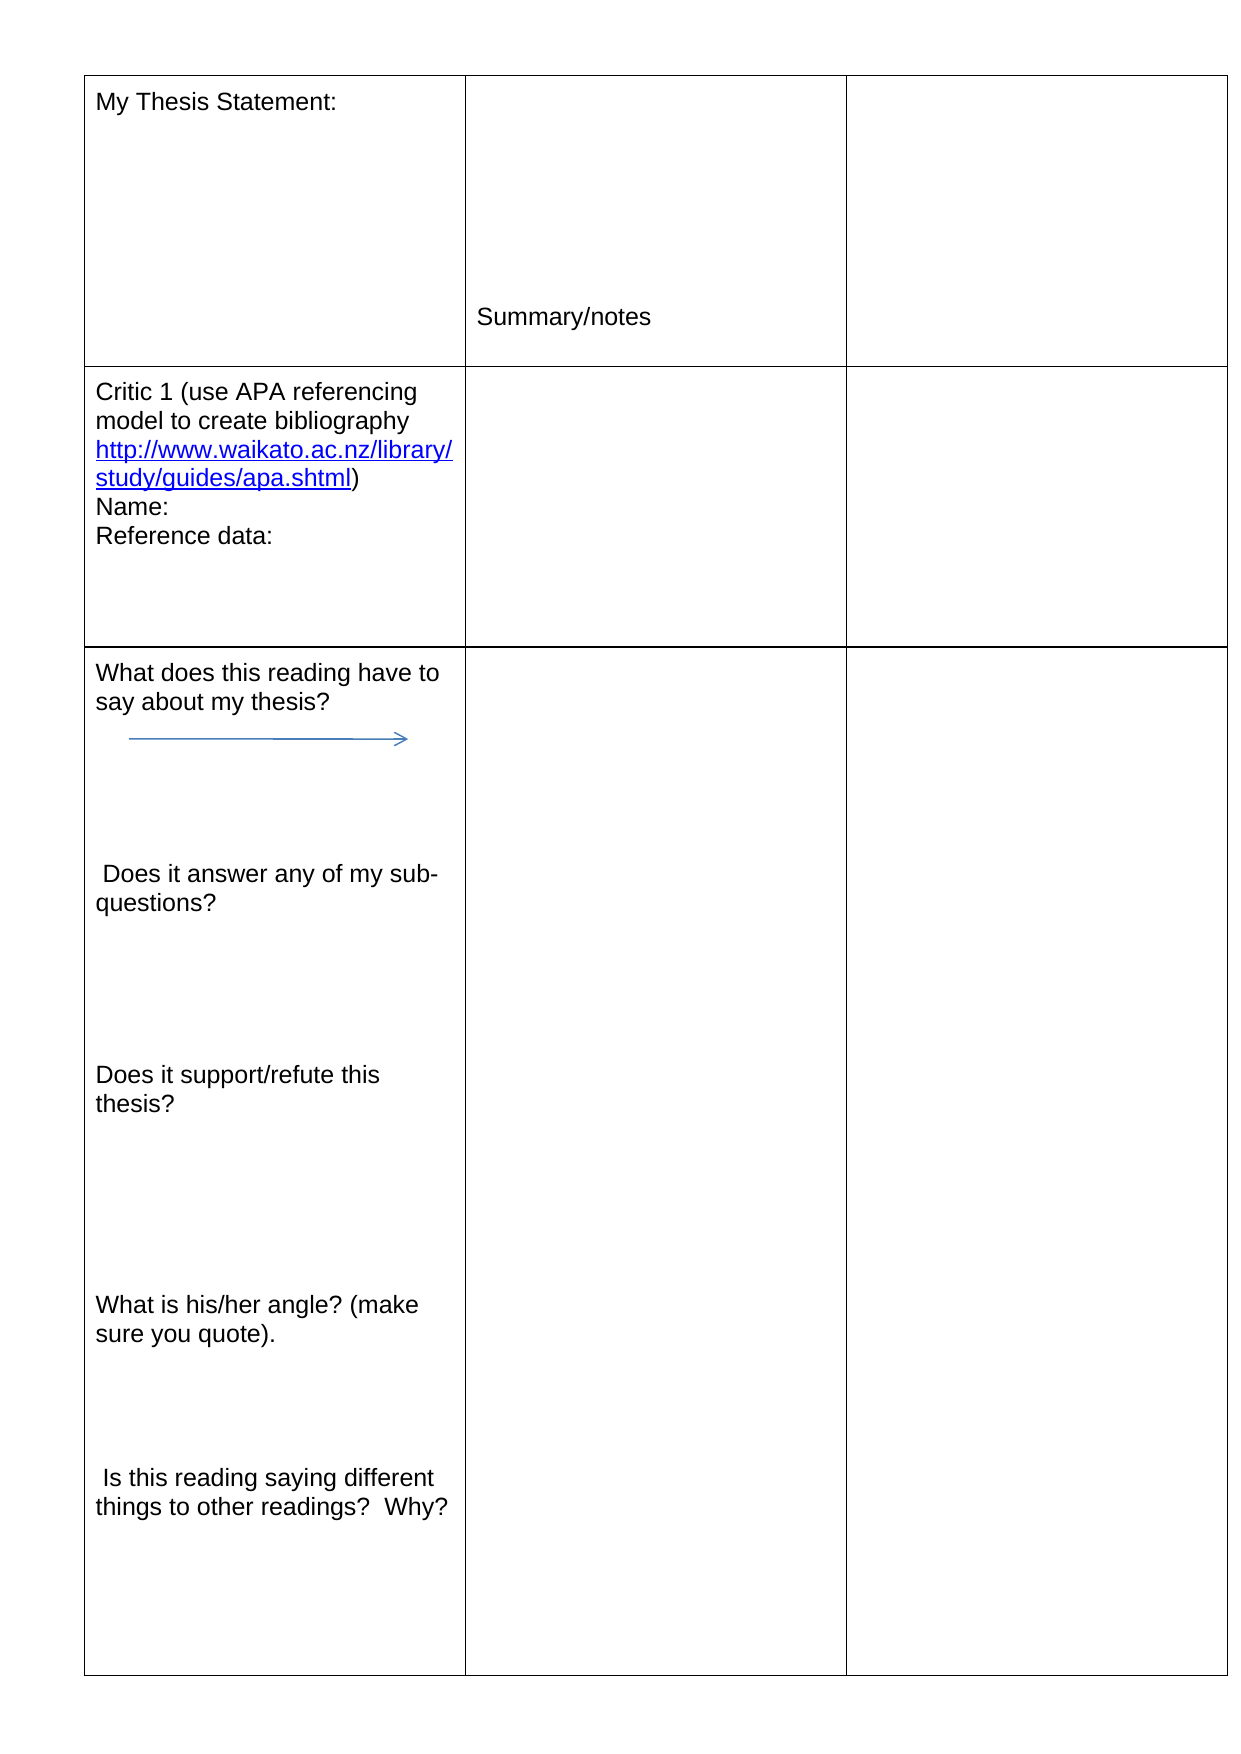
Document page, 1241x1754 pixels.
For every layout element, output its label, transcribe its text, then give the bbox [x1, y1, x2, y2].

table_cell Summary/notes [466, 76, 846, 366]
table_cell [847, 367, 1227, 646]
table_cell [847, 648, 1227, 1674]
table_cell My Thesis Statement: [85, 76, 465, 366]
table_cell What does this reading have to say about my thesis? Does it answer any of my sub-questions? Does it support/refute this thesis? What is his/her angle? (make sure you quote). Is this reading saying different things to other readings? Why? [85, 648, 465, 1674]
table_cell [847, 76, 1227, 366]
table_cell [466, 367, 846, 646]
table_cell Critic 1 (use APA referencing model to create bibliography http://www.waikato.ac.nz/library/study/guides/apa.shtml) Name: Reference data: [85, 367, 465, 646]
table_cell [466, 648, 846, 1674]
